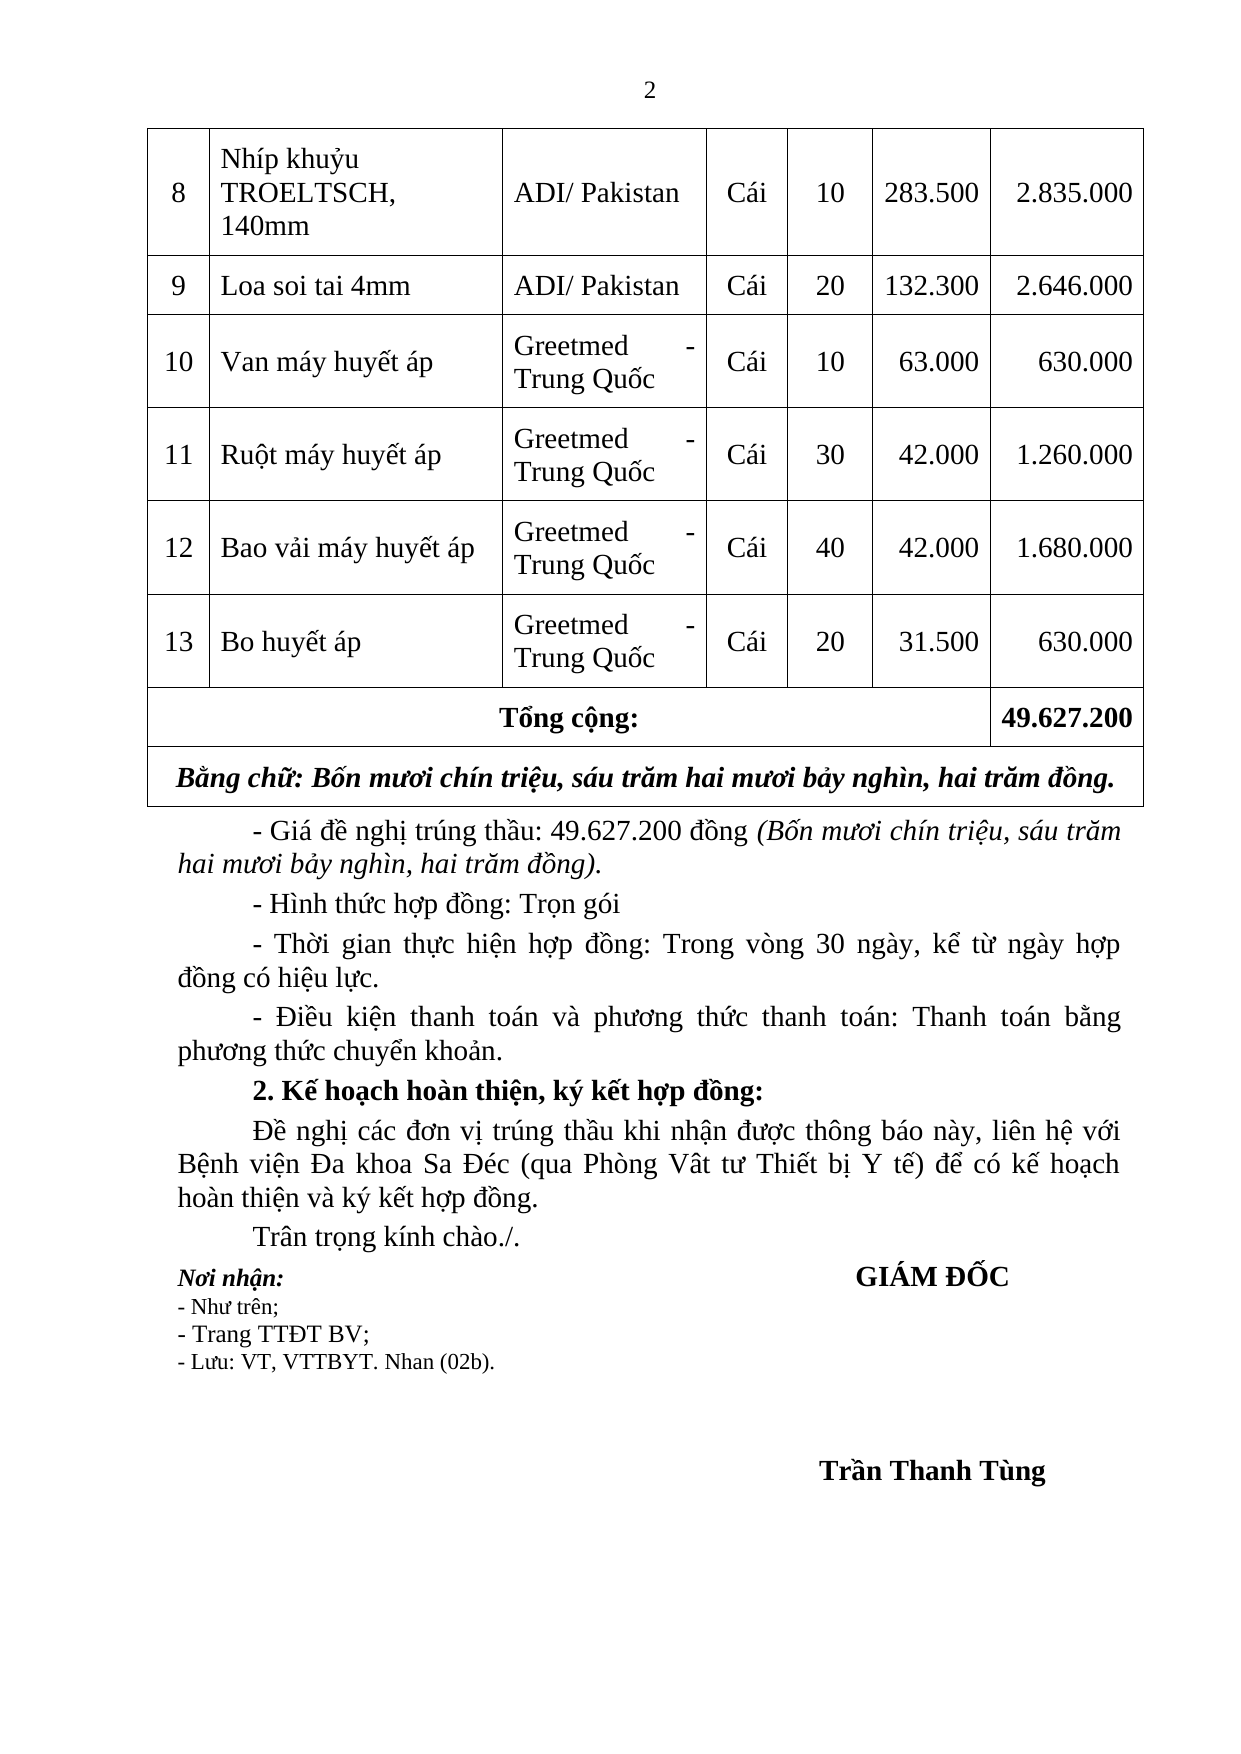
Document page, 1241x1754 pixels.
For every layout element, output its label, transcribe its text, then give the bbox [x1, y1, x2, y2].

table_cell Tổng cộng: [148, 688, 990, 746]
table_cell Nhíp khuỷu TROELTSCH, 140mm [210, 129, 502, 254]
table_cell 13 [148, 595, 209, 687]
table_cell 10 [148, 315, 209, 407]
table_cell 9 [148, 256, 209, 314]
table_cell 1.260.000 [991, 408, 1143, 500]
table_cell 283.500 [873, 129, 990, 254]
table_cell 8 [148, 129, 209, 254]
table_cell 11 [148, 408, 209, 500]
table_cell 1.680.000 [991, 501, 1143, 593]
text - Lưu: VT, VTTBYT. Nhan (02b). [177, 1348, 1122, 1374]
table_cell Cái [707, 129, 787, 254]
table_cell Bo huyết áp [210, 595, 502, 687]
table_cell Van máy huyết áp [210, 315, 502, 407]
table_cell Greetmed - Trung Quốc [503, 501, 706, 593]
table_cell 630.000 [991, 315, 1143, 407]
table_cell Bao vải máy huyết áp [210, 501, 502, 593]
table_cell 2.835.000 [991, 129, 1143, 254]
table_cell ADI/ Pakistan [503, 129, 706, 254]
table_cell ADI/ Pakistan [503, 256, 706, 314]
table_cell 31.500 [873, 595, 990, 687]
table_cell 20 [788, 595, 872, 687]
table_cell Cái [707, 501, 787, 593]
text Trần Thanh Tùng [177, 1453, 1127, 1487]
text - Trang TTĐT BV; [177, 1319, 1122, 1348]
text - Điều kiện thanh toán và phương thức thanh toán: Thanh toán bằng phương thức chuyển khoản. [177, 999, 1122, 1067]
table_cell Greetmed - Trung Quốc [503, 595, 706, 687]
table_cell 63.000 [873, 315, 990, 407]
text Trân trọng kính chào./. [177, 1219, 1122, 1253]
table_cell Loa soi tai 4mm [210, 256, 502, 314]
table_cell Cái [707, 256, 787, 314]
text - Giá đề nghị trúng thầu: 49.627.200 đồng (Bốn mươi chín triệu, sáu trăm hai mươi bảy nghìn, hai trăm đồng). [177, 813, 1122, 880]
table_cell 42.000 [873, 501, 990, 593]
table_cell Bằng chữ: Bốn mươi chín triệu, sáu trăm hai mươi bảy nghìn, hai trăm đồng. [148, 747, 1143, 806]
text Đề nghị các đơn vị trúng thầu khi nhận được thông báo này, liên hệ với Bệnh viện Đa khoa Sa Đéc (qua Phòng Vât tư Thiết bị Y tế) để có kế hoạch hoàn thiện và ký kết hợp đồng. [177, 1113, 1122, 1213]
table_cell Greetmed - Trung Quốc [503, 315, 706, 407]
text - Như trên; [177, 1293, 1120, 1319]
table_cell Ruột máy huyết áp [210, 408, 502, 500]
table_cell Cái [707, 408, 787, 500]
text 2. Kế hoạch hoàn thiện, ký kết hợp đồng: [177, 1073, 1122, 1106]
text - Hình thức hợp đồng: Trọn gói [177, 886, 1122, 920]
table_cell 2.646.000 [991, 256, 1143, 314]
table_cell 10 [788, 315, 872, 407]
text Nơi nhận: GIÁM ĐỐC [177, 1259, 1119, 1293]
table_cell Cái [707, 315, 787, 407]
table_cell 12 [148, 501, 209, 593]
table_cell 49.627.200 [991, 688, 1143, 746]
text - Thời gian thực hiện hợp đồng: Trong vòng 30 ngày, kể từ ngày hợp đồng có hiệu lực. [177, 926, 1122, 993]
table_cell 630.000 [991, 595, 1143, 687]
table_cell Greetmed - Trung Quốc [503, 408, 706, 500]
table_cell 132.300 [873, 256, 990, 314]
table_cell Cái [707, 595, 787, 687]
table_cell 42.000 [873, 408, 990, 500]
table_cell 20 [788, 256, 872, 314]
table_cell 40 [788, 501, 872, 593]
table_cell 30 [788, 408, 872, 500]
table_cell 10 [788, 129, 872, 254]
